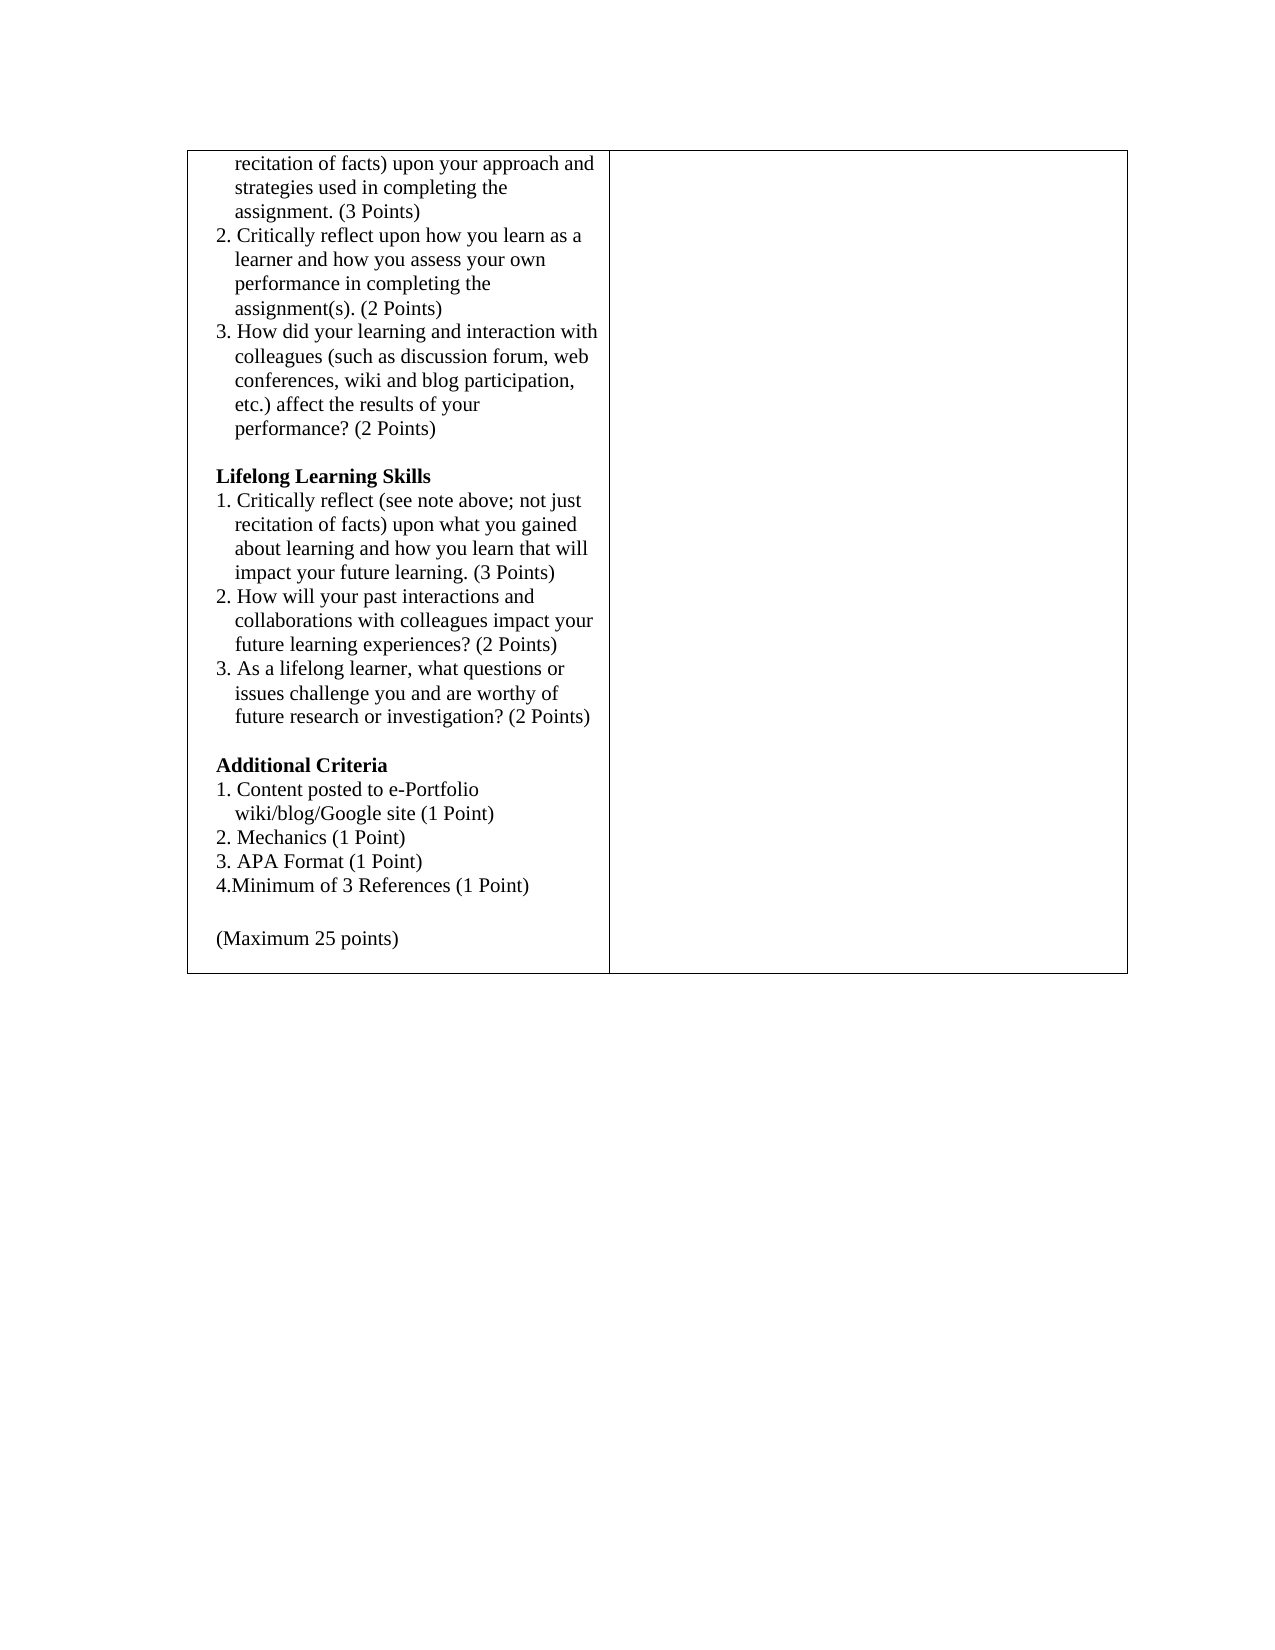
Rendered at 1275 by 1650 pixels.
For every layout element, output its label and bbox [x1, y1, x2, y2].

table_cell [610, 151, 1127, 973]
table_cell [188, 151, 609, 973]
